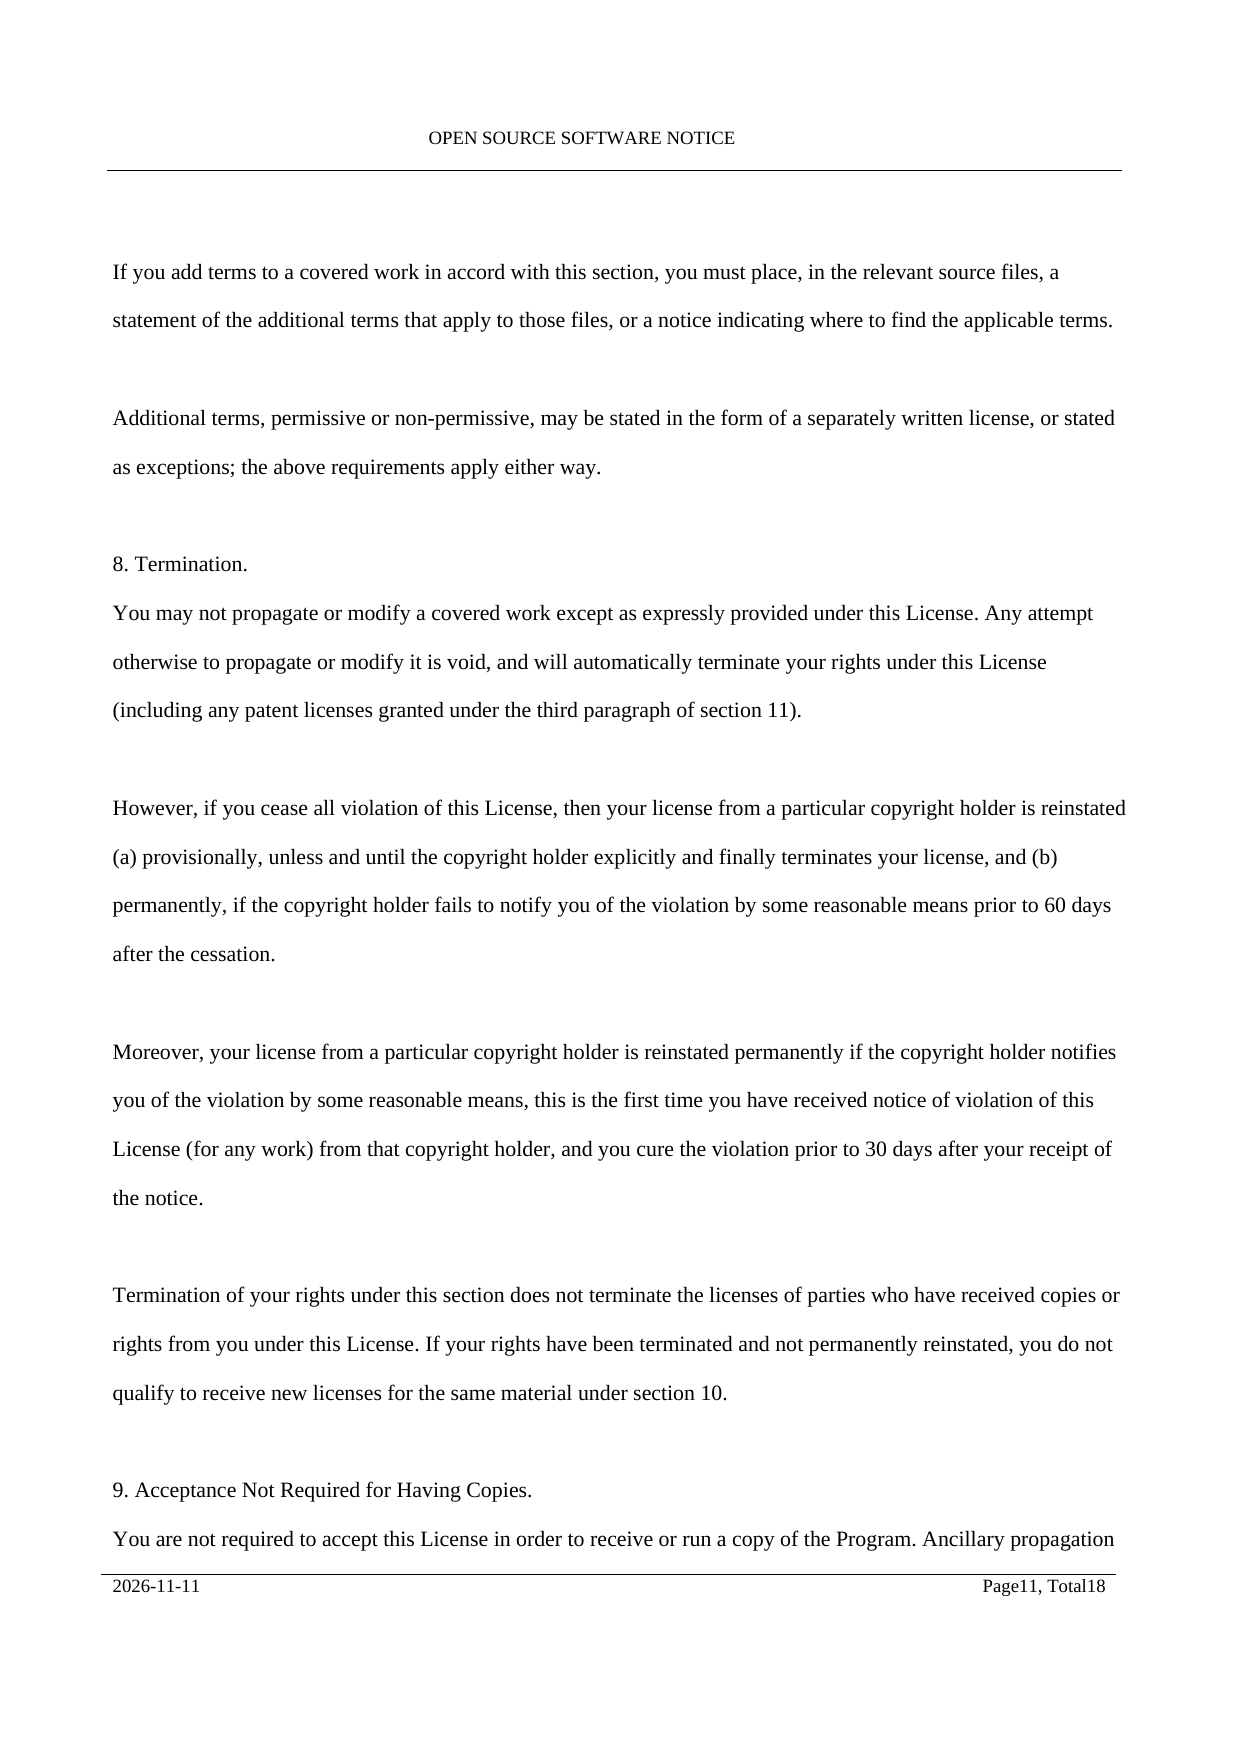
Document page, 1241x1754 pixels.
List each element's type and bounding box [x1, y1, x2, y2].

text [112, 206, 1128, 1555]
